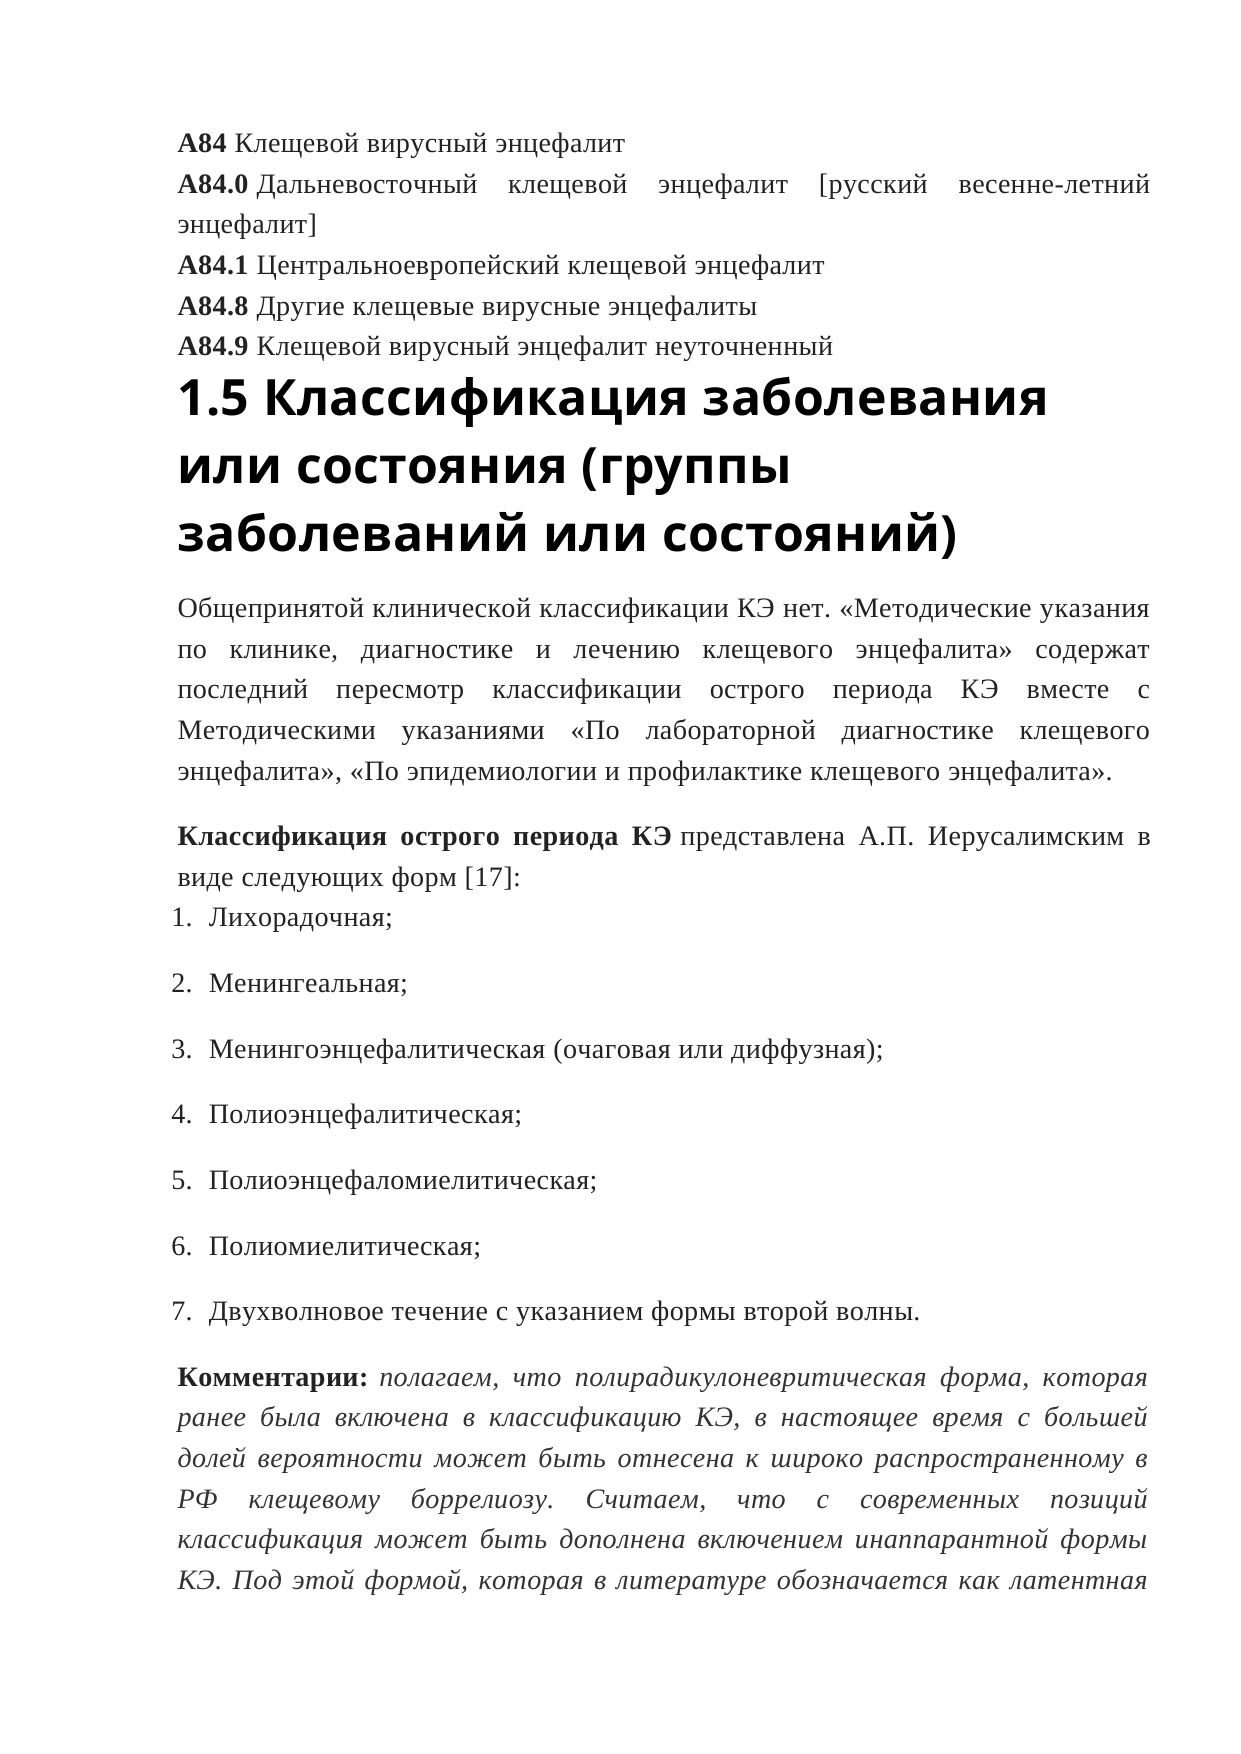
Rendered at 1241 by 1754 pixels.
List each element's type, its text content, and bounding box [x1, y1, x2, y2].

text Общепринятой клинической классификации КЭ нет. «Методические указания по клинике, диагностике и лечению клещевого энцефалита» содержат последний пересмотр классификации острого периода КЭ вместе с Методическими указаниями «По лабораторной диагностике клещевого энцефалита», «По эпидемиологии и профилактике клещевого энцефалита». [177, 583, 1152, 786]
list Полиомиелитическая; [171, 1220, 1152, 1261]
list Менингоэнцефалитическая (очаговая или диффузная); [171, 1023, 1152, 1064]
text А84.9 Клещевой вирусный энцефалит неуточненный [177, 321, 1152, 362]
text А84.1 Центральноевропейский клещевой энцефалит [177, 240, 1152, 281]
text А84.0 Дальневосточный клещевой энцефалит [русский весенне-летний энцефалит] [177, 159, 1152, 240]
list Полиоэнцефаломиелитическая; [171, 1155, 1152, 1195]
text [177, 1352, 1152, 1595]
text Классификация острого периода КЭ представлена А.П. Иерусалимским в виде следующих форм [17]: [177, 811, 1152, 892]
text 1.5 Классификация заболевания или состояния (группы заболеваний или состояний) [177, 362, 1152, 566]
list Лихорадочная; [171, 892, 1152, 933]
list Менингеальная; [171, 958, 1152, 998]
text A84 Клещевой вирусный энцефалит [177, 118, 1152, 159]
list Двухволновое течение с указанием формы второй волны. [171, 1286, 1152, 1327]
list Полиоэнцефалитическая; [171, 1089, 1152, 1130]
text А84.8 Другие клещевые вирусные энцефалиты [177, 281, 1152, 321]
